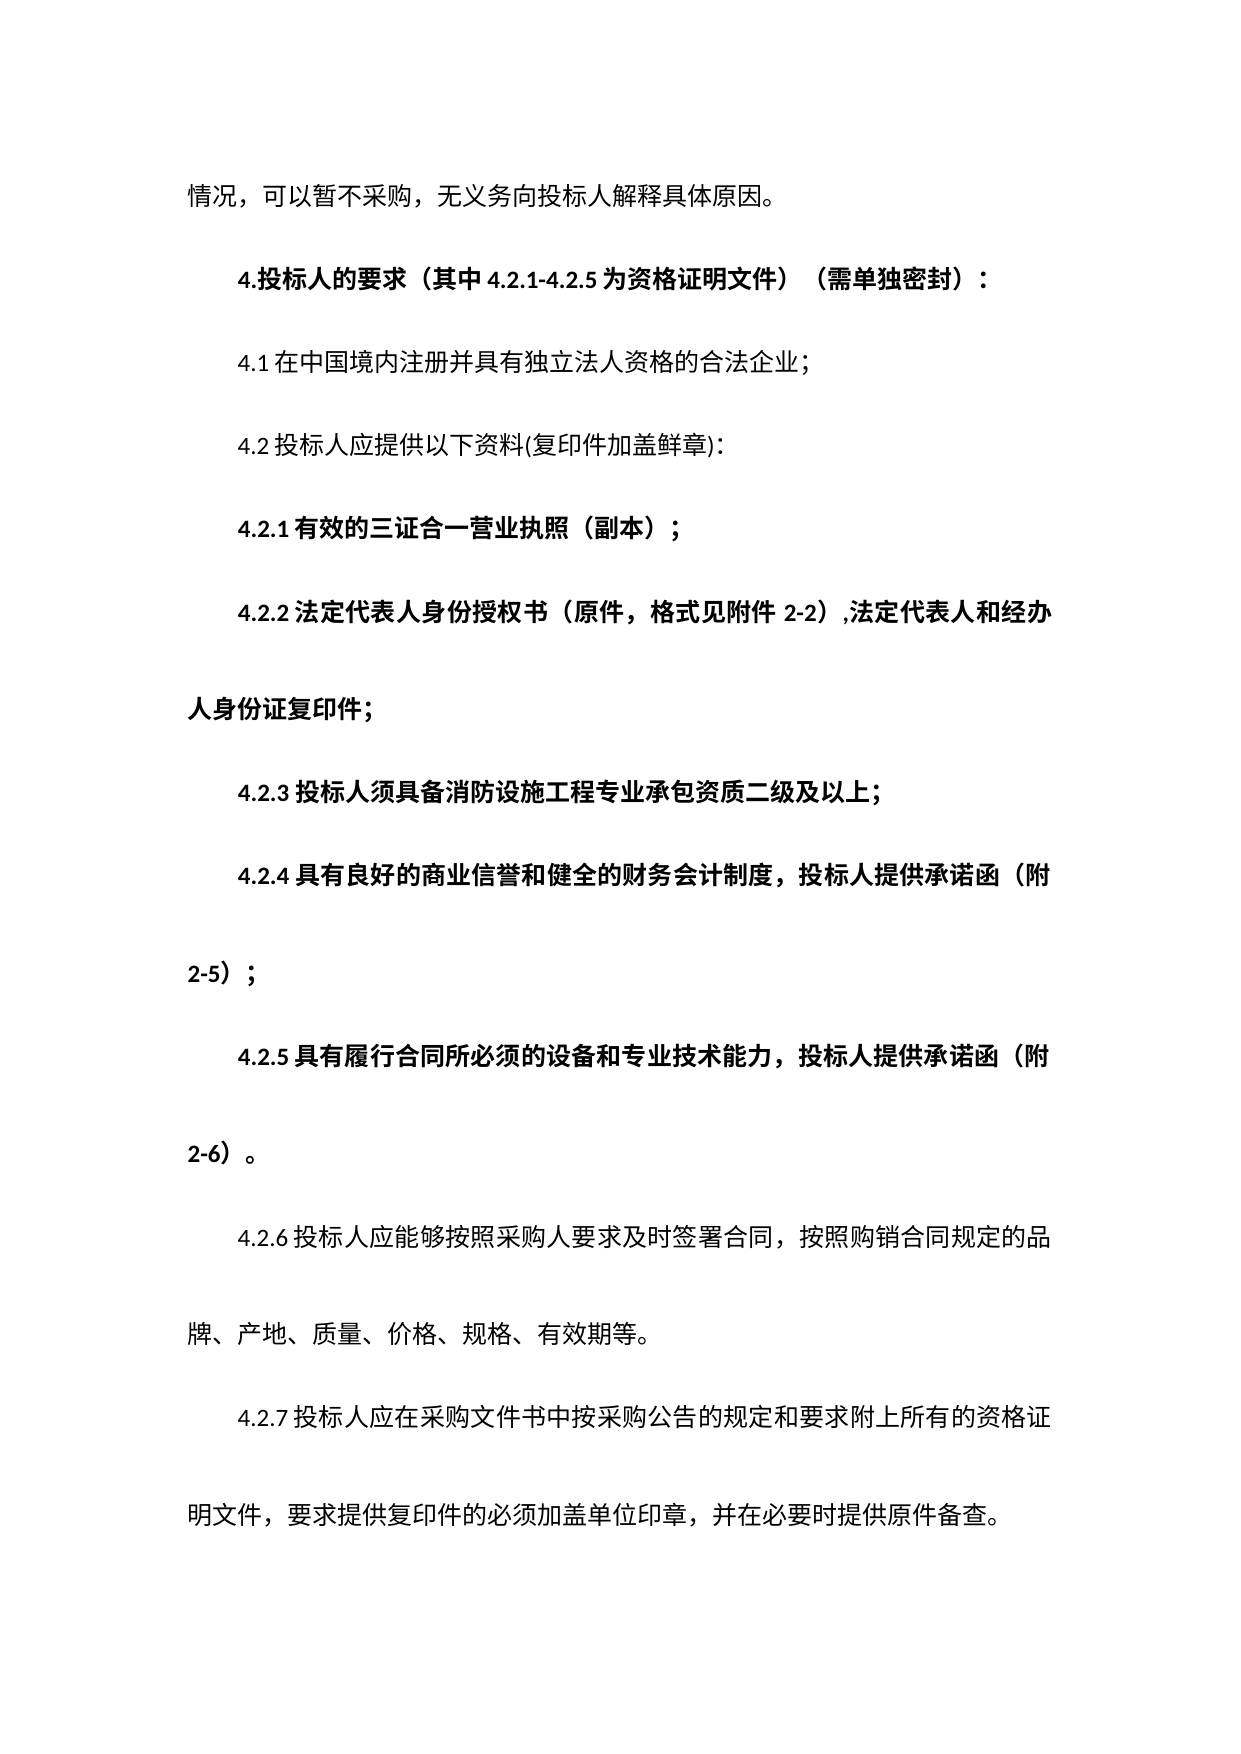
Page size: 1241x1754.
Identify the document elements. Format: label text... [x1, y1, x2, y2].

text 4.2.5具有履行合同所必须的设备和专业技术能力，投标人提供承诺函（附2-6）。 [187, 1022, 1053, 1184]
text 4.2.4 具有良好的商业信誉和健全的财务会计制度，投标人提供承诺函（附2-5）； [187, 841, 1053, 1004]
text 4.2投标人应提供以下资料(复印件加盖鲜章)： [187, 411, 1053, 476]
text 4.2.7投标人应在采购文件书中按采购公告的规定和要求附上所有的资格证明文件，要求提供复印件的必须加盖单位印章，并在必要时提供原件备查。 [187, 1383, 1053, 1546]
text 4.2.1有效的三证合一营业执照（副本）； [187, 494, 1053, 559]
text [187, 162, 1053, 227]
text 4.1在中国境内注册并具有独立法人资格的合法企业； [187, 328, 1053, 393]
text 4.投标人的要求（其中4.2.1-4.2.5为资格证明文件）（需单独密封）： [187, 245, 1053, 310]
text 4.2.3 投标人须具备消防设施工程专业承包资质二级及以上； [187, 758, 1053, 823]
text 4.2.2法定代表人身份授权书（原件，格式见附件2-2）,法定代表人和经办人身份证复印件； [187, 578, 1053, 740]
text 4.2.6投标人应能够按照采购人要求及时签署合同，按照购销合同规定的品牌、产地、质量、价格、规格、有效期等。 [187, 1203, 1053, 1365]
